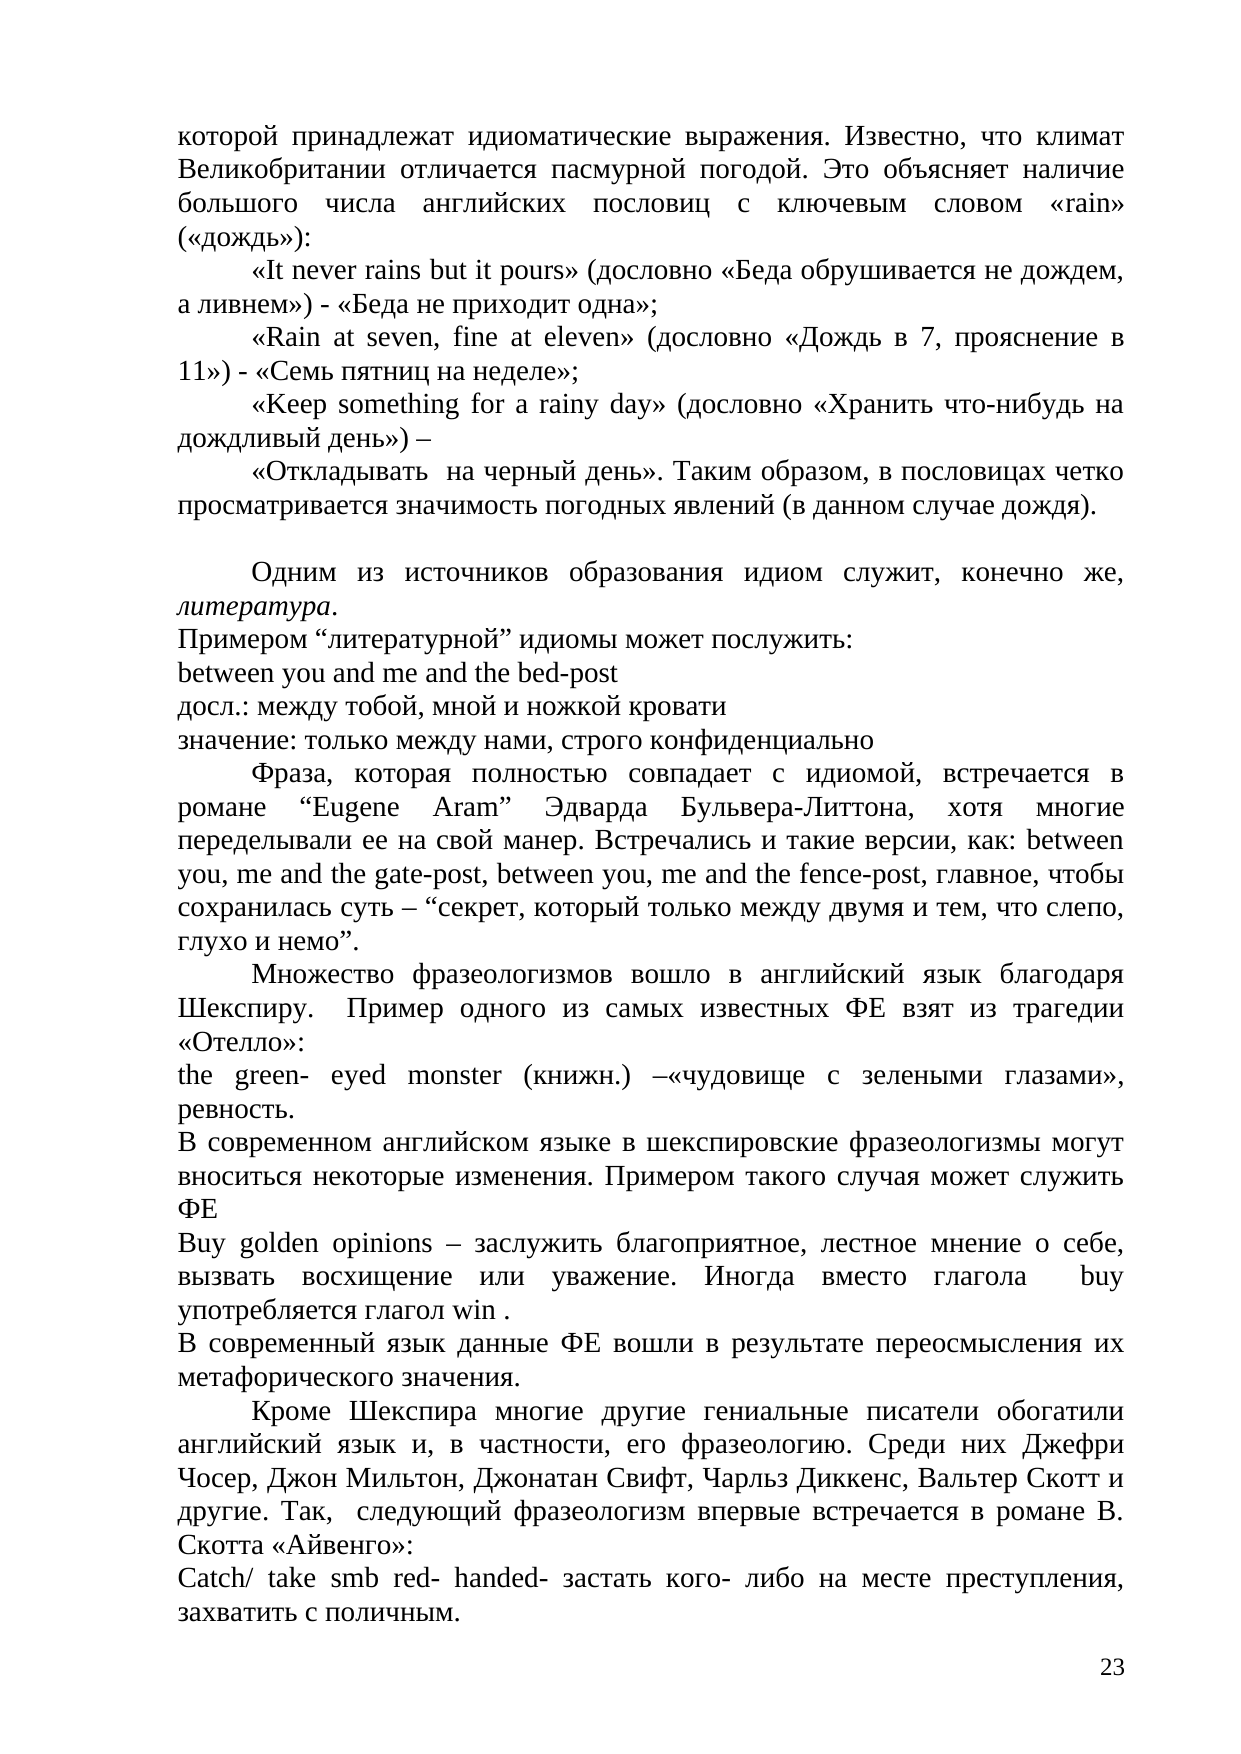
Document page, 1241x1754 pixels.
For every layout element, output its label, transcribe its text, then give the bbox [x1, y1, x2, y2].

text Множество фразеологизмов вошло в английский язык благодаря Шекспиру. Пример одного из самых известных ФЕ взят из трагедии «Отелло»: [177, 957, 1125, 1057]
text Одним из источников образования идиом служит, конечно же, литература. [177, 554, 1125, 621]
text В современном английском языке в шекспировские фразеологизмы могут вноситься некоторые изменения. Примером такого случая может служить ФЕ [177, 1124, 1125, 1225]
text «Rain at seven, fine at eleven» (дословно «Дождь в 7, прояснение в 11») - «Семь пятниц на неделе»; [177, 319, 1125, 386]
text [177, 118, 1125, 252]
text «Keep something for a rainy day» (дословно «Хранить что-нибудь на дождливый день») – [177, 386, 1125, 453]
text «It never rains but it pours» (дословно «Беда обрушивается не дождем, а ливнем») - «Беда не приходит одна»; [177, 252, 1125, 319]
text В современный язык данные ФЕ вошли в результате переосмысления их метафорического значения. [177, 1326, 1125, 1393]
text Примером “литературной” идиомы может послужить: [177, 621, 1125, 655]
text Buy golden opinions – заслужить благоприятное, лестное мнение о себе, вызвать восхищение или уважение. Иногда вместо глагола buy употребляется глагол win . [177, 1225, 1125, 1326]
text Catch/ take smb red- handed- застать кого- либо на месте преступления, захватить с поличным. [177, 1560, 1125, 1627]
text the green- eyed monster (книжн.) –«чудовище с зелеными глазами», ревность. [177, 1057, 1125, 1124]
text between you and me and the bed-post [177, 655, 1125, 688]
text Кроме Шекспира многие другие гениальные писатели обогатили английский язык и, в частности, его фразеологию. Среди них Джефри Чосер, Джон Мильтон, Джонатан Свифт, Чарльз Диккенс, Вальтер Скотт и другие. Так, следующий фразеологизм впервые встречается в романе В. Скотта «Айвенго»: [177, 1393, 1125, 1560]
text значение: только между нами, строго конфиденциально [177, 722, 1125, 755]
text досл.: между тобой, мной и ножкой кровати [177, 688, 1125, 722]
text Фраза, которая полностью совпадает с идиомой, встречается в романе “Eugene Aram” Эдварда Бульвера-Литтона, хотя многие переделывали ее на свой манер. Встречались и такие версии, как: between you, me and the gate-post, between you, me and the fence-post, главное, чтобы сохранилась суть – “секрет, который только между двумя и тем, что слепо, глухо и немо”. [177, 755, 1125, 957]
text «Откладывать на черный день». Таким образом, в пословицах четко просматривается значимость погодных явлений (в данном случае дождя). [177, 453, 1125, 521]
